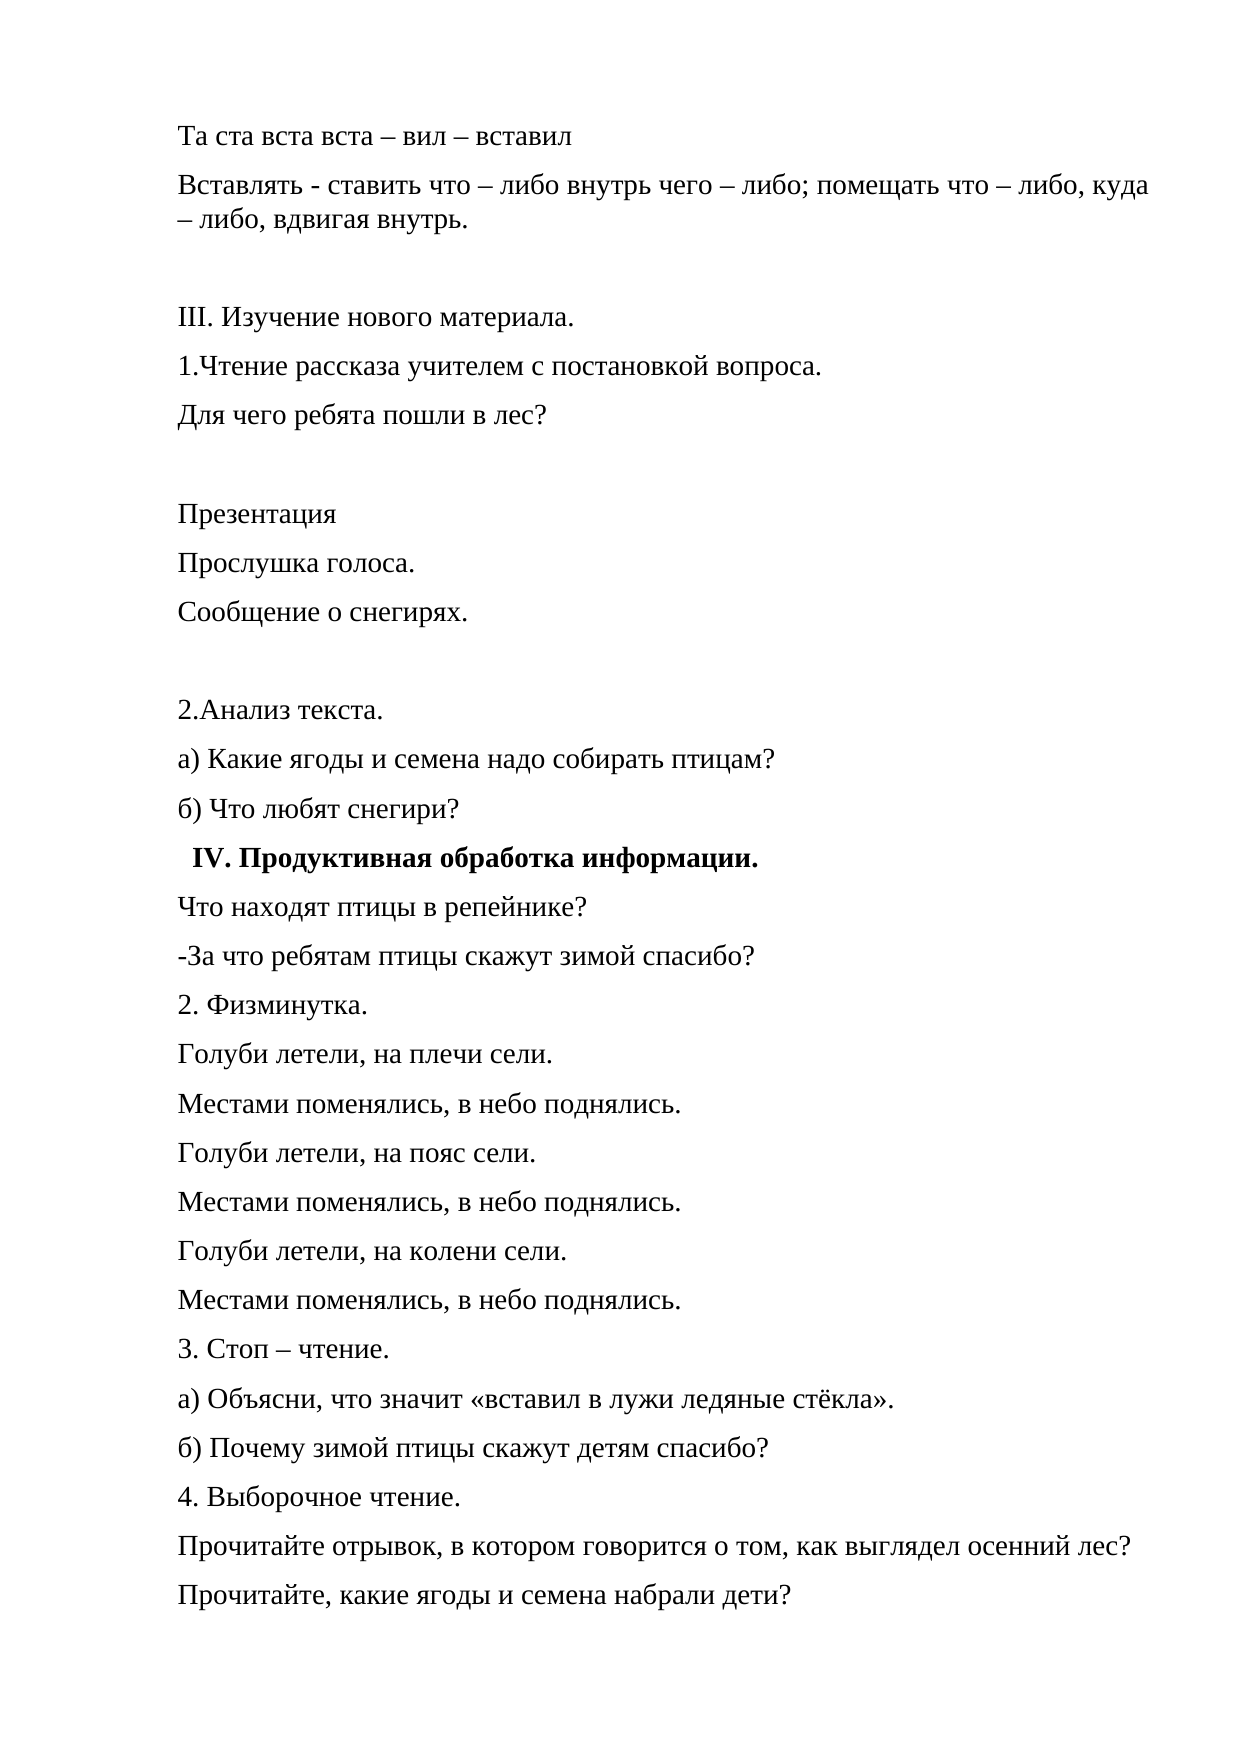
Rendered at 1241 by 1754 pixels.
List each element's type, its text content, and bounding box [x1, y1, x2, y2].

text Сообщение о снегирях. [177, 594, 1152, 628]
text Презентация [177, 496, 1152, 529]
text -За что ребятам птицы скажут зимой спасибо? [177, 938, 1152, 972]
text Местами поменялись, в небо поднялись. [177, 1184, 1152, 1218]
text Прочитайте отрывок, в котором говорится о том, как выглядел осенний лес? [177, 1528, 1152, 1562]
text Голуби летели, на плечи сели. [177, 1037, 1152, 1070]
text Местами поменялись, в небо поднялись. [177, 1086, 1152, 1119]
text Та ста вста вста – вил – вставил [177, 118, 1152, 152]
text Что находят птицы в репейнике? [177, 889, 1152, 923]
text Вставлять - ставить что – либо внутрь чего – либо; помещать что – либо, куда – либо, вдвигая внутрь. [177, 167, 1152, 234]
text III. Изучение нового материала. [177, 299, 1152, 333]
text Прочитайте, какие ягоды и семена набрали дети? [177, 1577, 1152, 1611]
text б) Что любят снегири? [177, 791, 1152, 824]
text б) Почему зимой птицы скажут детям спасибо? [177, 1430, 1152, 1463]
text 3. Стоп – чтение. [177, 1332, 1152, 1365]
text IV. Продуктивная обработка информации. [177, 840, 1152, 873]
text Прослушка голоса. [177, 545, 1152, 578]
text Голуби летели, на колени сели. [177, 1233, 1152, 1267]
text а) Какие ягоды и семена надо собирать птицам? [177, 742, 1152, 775]
text Голуби летели, на пояс сели. [177, 1135, 1152, 1168]
text 2. Физминутка. [177, 987, 1152, 1021]
text 4. Выборочное чтение. [177, 1479, 1152, 1513]
text Местами поменялись, в небо поднялись. [177, 1282, 1152, 1316]
text Для чего ребята пошли в лес? [177, 397, 1152, 431]
text 2.Анализ текста. [177, 692, 1152, 726]
text а) Объясни, что значит «вставил в лужи ледяные стёкла». [177, 1381, 1152, 1414]
text 1.Чтение рассказа учителем с постановкой вопроса. [177, 348, 1152, 382]
